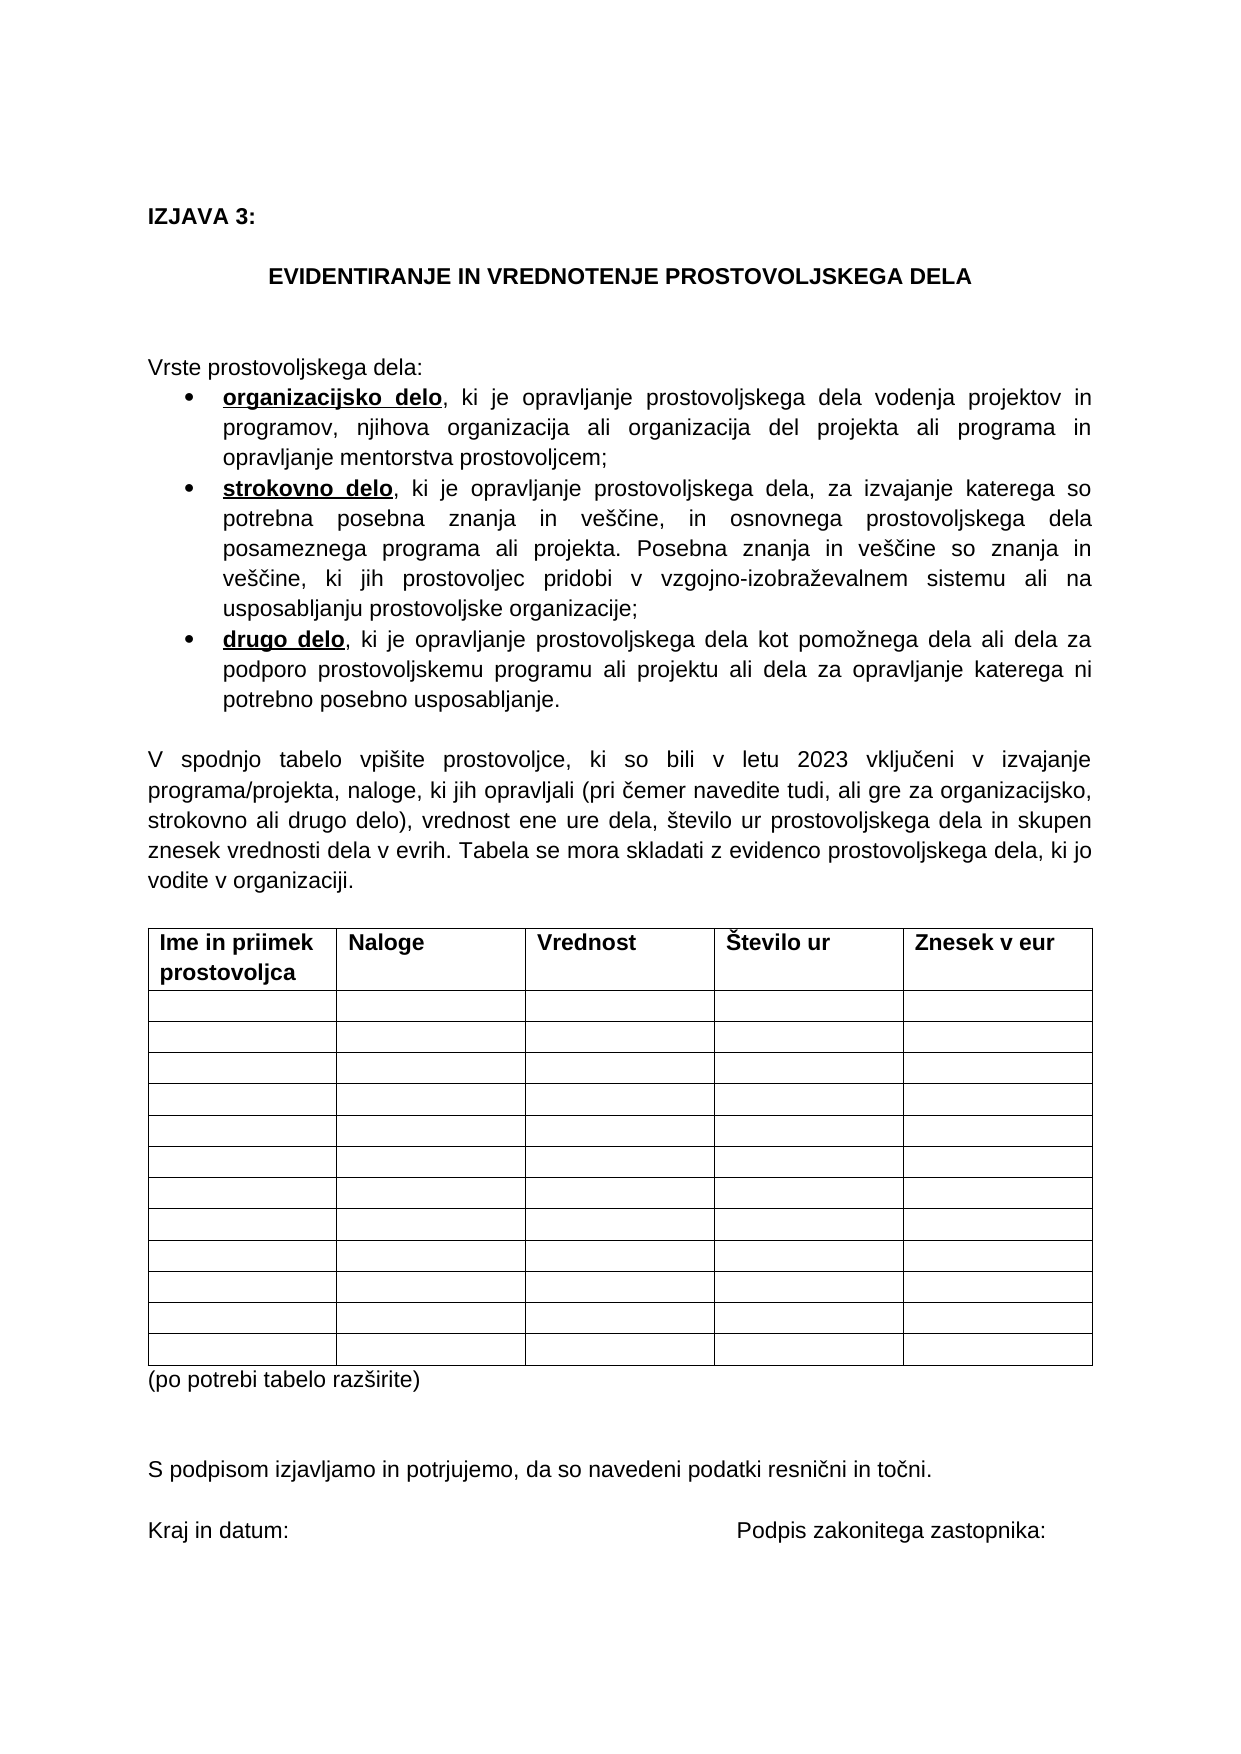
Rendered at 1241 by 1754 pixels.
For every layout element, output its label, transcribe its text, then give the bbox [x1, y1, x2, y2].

table_cell [526, 1084, 714, 1114]
table_cell [526, 1272, 714, 1302]
table_cell [149, 1334, 336, 1364]
table_cell [526, 1053, 714, 1083]
table_cell [149, 1053, 336, 1083]
table_cell [149, 1272, 336, 1302]
table_cell [526, 1241, 714, 1271]
table_cell [715, 991, 903, 1021]
table_cell [526, 991, 714, 1021]
table_cell [337, 1334, 525, 1364]
table_cell [149, 1022, 336, 1052]
table_header Naloge [337, 929, 525, 989]
table_cell [526, 1116, 714, 1146]
table_cell [149, 1147, 336, 1177]
table_cell [337, 991, 525, 1021]
table_cell [149, 1116, 336, 1146]
table_cell [904, 1241, 1092, 1271]
text V spodnjo tabelo vpišite prostovoljce, ki so bili v letu 2023 vključeni v izvajanje programa/projekta, naloge, ki jih opravljali (pri čemer navedite tudi, ali gre za organizacijsko, strokovno ali drugo delo), vrednost ene ure dela, število ur prostovoljskega dela in skupen znesek vrednosti dela v evrih. Tabela se mora skladati z evidenco prostovoljskega dela, ki jo vodite v organizaciji. [148, 746, 1093, 893]
table_cell [149, 1178, 336, 1208]
table_cell [715, 1147, 903, 1177]
list organizacijsko delo, ki je opravljanje prostovoljskega dela vodenja projektov in programov, njihova organizacija ali organizacija del projekta ali programa in opravljanje mentorstva prostovoljcem; [185, 384, 1093, 471]
table_cell [904, 1116, 1092, 1146]
table_cell [337, 1272, 525, 1302]
text S podpisom izjavljamo in potrjujemo, da so navedeni podatki resnični in točni. [148, 1456, 1093, 1482]
table_cell [149, 1209, 336, 1239]
table_cell [715, 1053, 903, 1083]
table_cell [337, 1209, 525, 1239]
table_cell [149, 1084, 336, 1114]
table_cell [904, 1053, 1092, 1083]
table_header Število ur [715, 929, 903, 989]
table_cell [904, 1272, 1092, 1302]
table_cell [715, 1241, 903, 1271]
table_cell [526, 1147, 714, 1177]
table_cell [715, 1022, 903, 1052]
table_cell [715, 1272, 903, 1302]
table_header Vrednost [526, 929, 714, 989]
table_cell [904, 1022, 1092, 1052]
text IZJAVA 3: [148, 203, 1093, 229]
table_cell [337, 1116, 525, 1146]
table_cell [149, 1303, 336, 1333]
table_cell [526, 1022, 714, 1052]
table_cell [715, 1116, 903, 1146]
table_cell [149, 1241, 336, 1271]
table_cell [337, 1178, 525, 1208]
list drugo delo, ki je opravljanje prostovoljskega dela kot pomožnega dela ali dela za podporo prostovoljskemu programu ali projektu ali dela za opravljanje katerega ni potrebno posebno usposabljanje. [185, 626, 1093, 712]
table_cell [904, 1209, 1092, 1239]
table_cell [337, 1241, 525, 1271]
table_cell [337, 1084, 525, 1114]
table_cell [337, 1053, 525, 1083]
table_cell [904, 1178, 1092, 1208]
table_header Ime in priimek prostovoljca [149, 929, 336, 989]
table_cell [337, 1147, 525, 1177]
table_cell [904, 1084, 1092, 1114]
table_cell [337, 1022, 525, 1052]
table_cell [904, 1303, 1092, 1333]
table_cell [337, 1303, 525, 1333]
table_cell [715, 1084, 903, 1114]
table_cell [715, 1303, 903, 1333]
list strokovno delo, ki je opravljanje prostovoljskega dela, za izvajanje katerega so potrebna posebna znanja in veščine, in osnovnega prostovoljskega dela posameznega programa ali projekta. Posebna znanja in veščine so znanja in veščine, ki jih prostovoljec pridobi v vzgojno-izobraževalnem sistemu ali na usposabljanju prostovoljske organizacije; [185, 474, 1093, 622]
text EVIDENTIRANJE IN VREDNOTENJE PROSTOVOLJSKEGA DELA [148, 263, 1093, 289]
text (po potrebi tabelo razširite) [148, 1366, 1093, 1392]
table_cell [715, 1209, 903, 1239]
table_cell [904, 991, 1092, 1021]
table_cell [149, 991, 336, 1021]
table_header Znesek v eur [904, 929, 1092, 989]
table_cell [904, 1147, 1092, 1177]
text Kraj in datum: Podpis zakonitega zastopnika: [148, 1517, 1093, 1543]
table_cell [526, 1178, 714, 1208]
table_cell [526, 1209, 714, 1239]
table_cell [715, 1178, 903, 1208]
table_cell [526, 1303, 714, 1333]
table_cell [904, 1334, 1092, 1364]
table_cell [715, 1334, 903, 1364]
table_cell [526, 1334, 714, 1364]
text Vrste prostovoljskega dela: [148, 354, 1093, 380]
